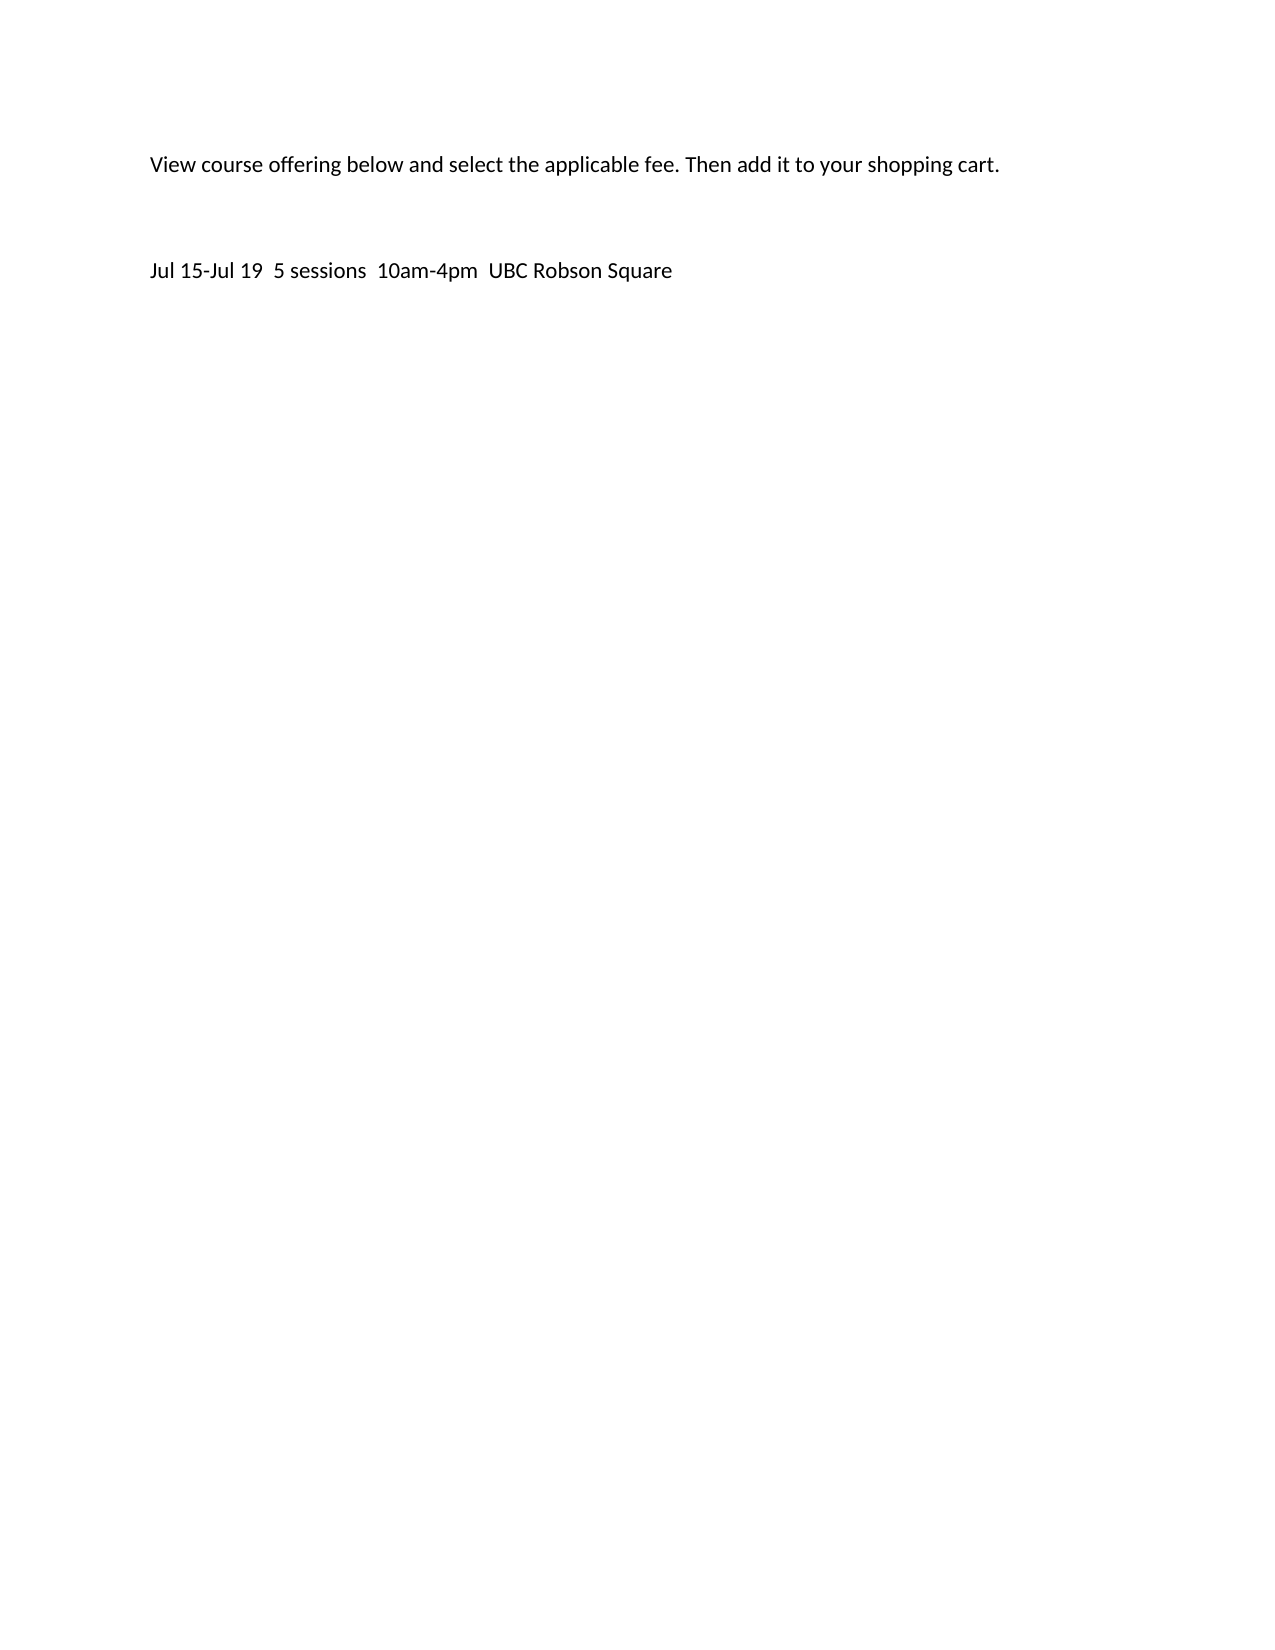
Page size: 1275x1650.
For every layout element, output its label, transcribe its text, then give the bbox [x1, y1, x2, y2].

text Jul 15-Jul 19 5 sessions 10am-4pm UBC Robson Square [150, 256, 1125, 284]
text View course offering below and select the applicable fee. Then add it to your shopping cart. [150, 150, 1125, 178]
